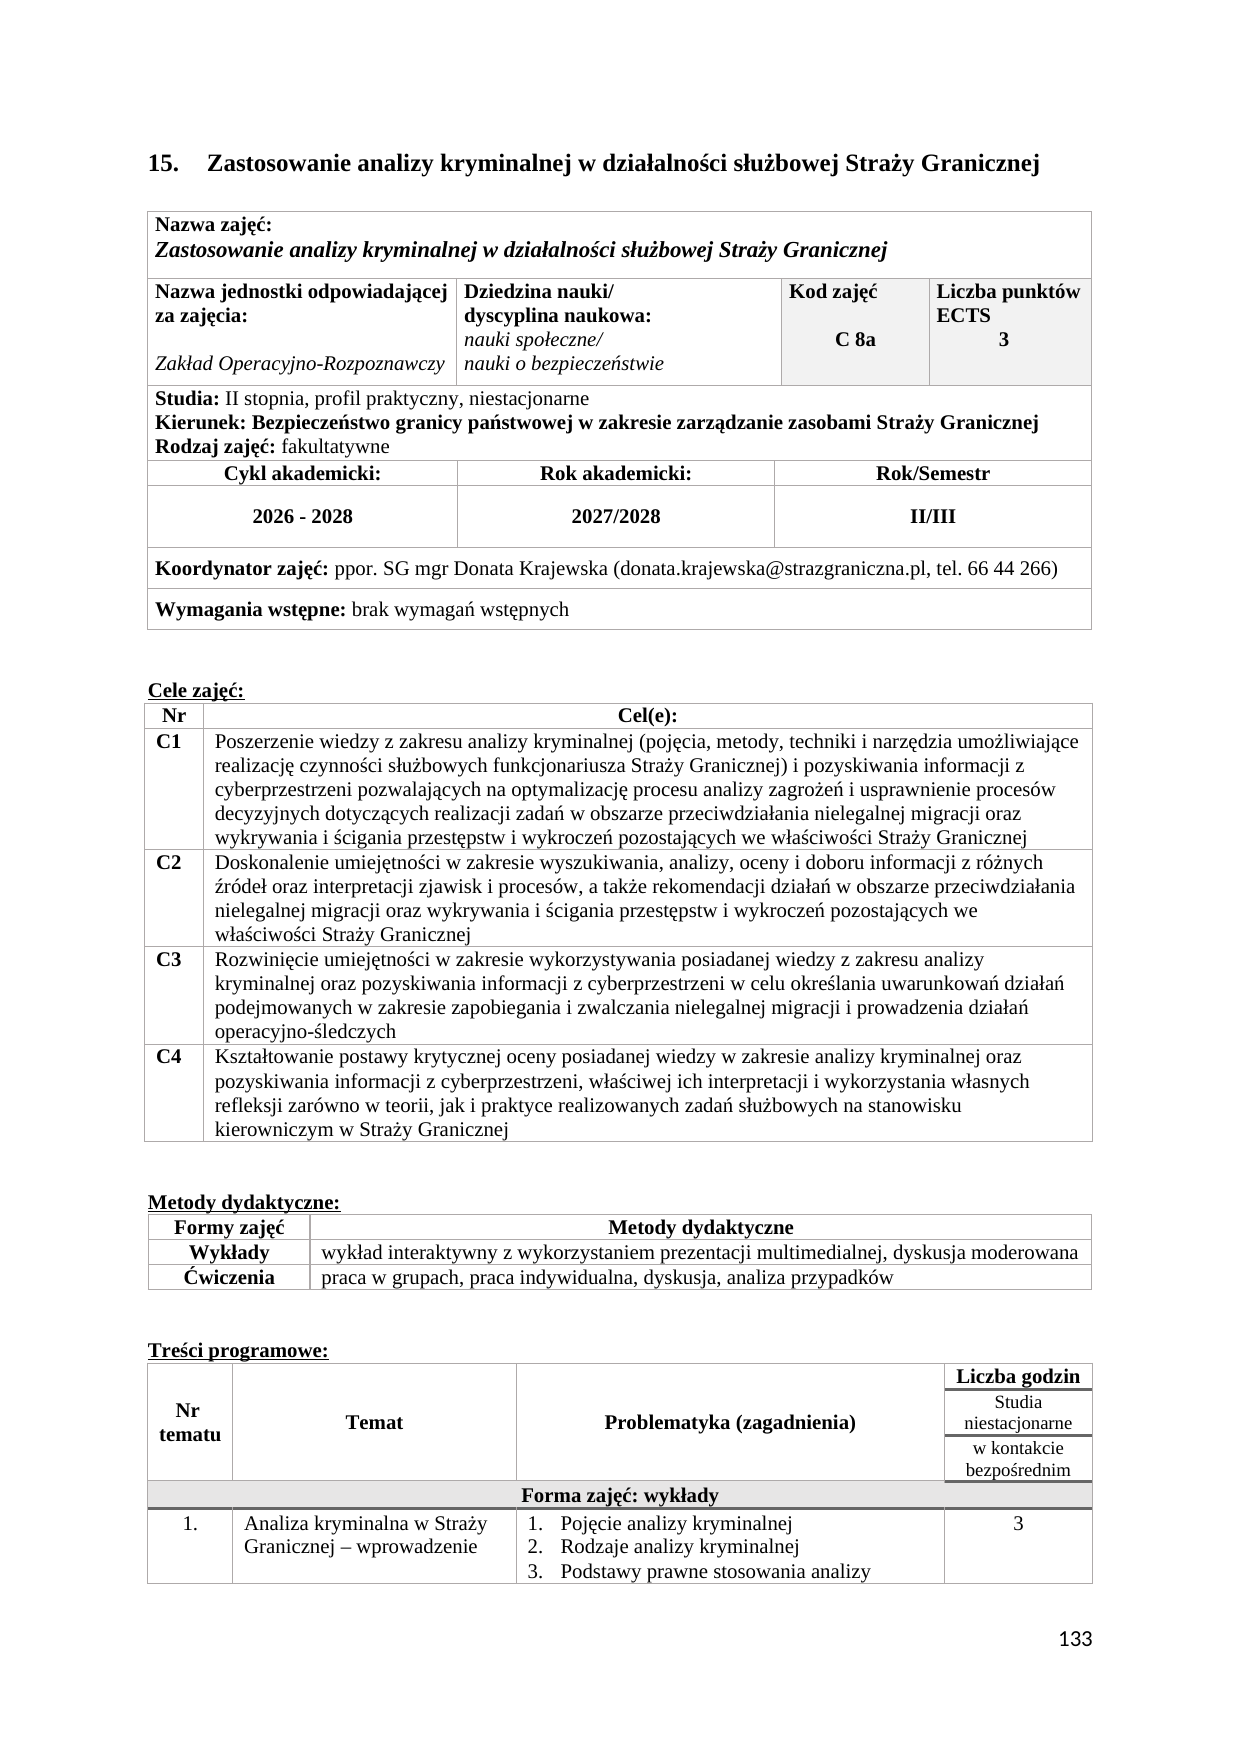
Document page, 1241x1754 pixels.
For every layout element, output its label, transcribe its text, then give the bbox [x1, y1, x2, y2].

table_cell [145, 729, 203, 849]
list Zastosowanie analizy kryminalnej w działalności służbowej Straży Granicznej [148, 148, 1093, 176]
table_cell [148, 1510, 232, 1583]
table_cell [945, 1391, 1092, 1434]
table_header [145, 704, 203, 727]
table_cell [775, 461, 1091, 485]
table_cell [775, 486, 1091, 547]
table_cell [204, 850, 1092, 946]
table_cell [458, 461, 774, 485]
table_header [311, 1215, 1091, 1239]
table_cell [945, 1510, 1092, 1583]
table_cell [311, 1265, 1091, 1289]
text Metody dydaktyczne: [148, 1190, 1093, 1214]
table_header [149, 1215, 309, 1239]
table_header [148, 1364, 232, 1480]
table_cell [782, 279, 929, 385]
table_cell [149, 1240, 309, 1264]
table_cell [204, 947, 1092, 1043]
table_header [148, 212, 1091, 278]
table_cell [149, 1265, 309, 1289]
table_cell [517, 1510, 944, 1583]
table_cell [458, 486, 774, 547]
text Treści programowe: [148, 1338, 1093, 1362]
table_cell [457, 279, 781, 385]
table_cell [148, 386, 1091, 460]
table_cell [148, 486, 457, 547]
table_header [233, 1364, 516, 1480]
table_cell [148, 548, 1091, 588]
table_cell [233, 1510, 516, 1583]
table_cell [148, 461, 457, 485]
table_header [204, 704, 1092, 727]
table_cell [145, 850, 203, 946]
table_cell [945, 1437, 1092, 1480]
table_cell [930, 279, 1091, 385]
text Cele zajęć: [148, 678, 1093, 702]
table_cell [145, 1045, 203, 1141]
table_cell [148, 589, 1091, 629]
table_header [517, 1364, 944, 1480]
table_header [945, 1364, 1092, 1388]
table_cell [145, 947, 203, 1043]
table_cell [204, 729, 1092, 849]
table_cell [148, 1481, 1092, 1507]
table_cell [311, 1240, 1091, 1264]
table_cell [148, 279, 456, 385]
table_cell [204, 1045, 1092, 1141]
